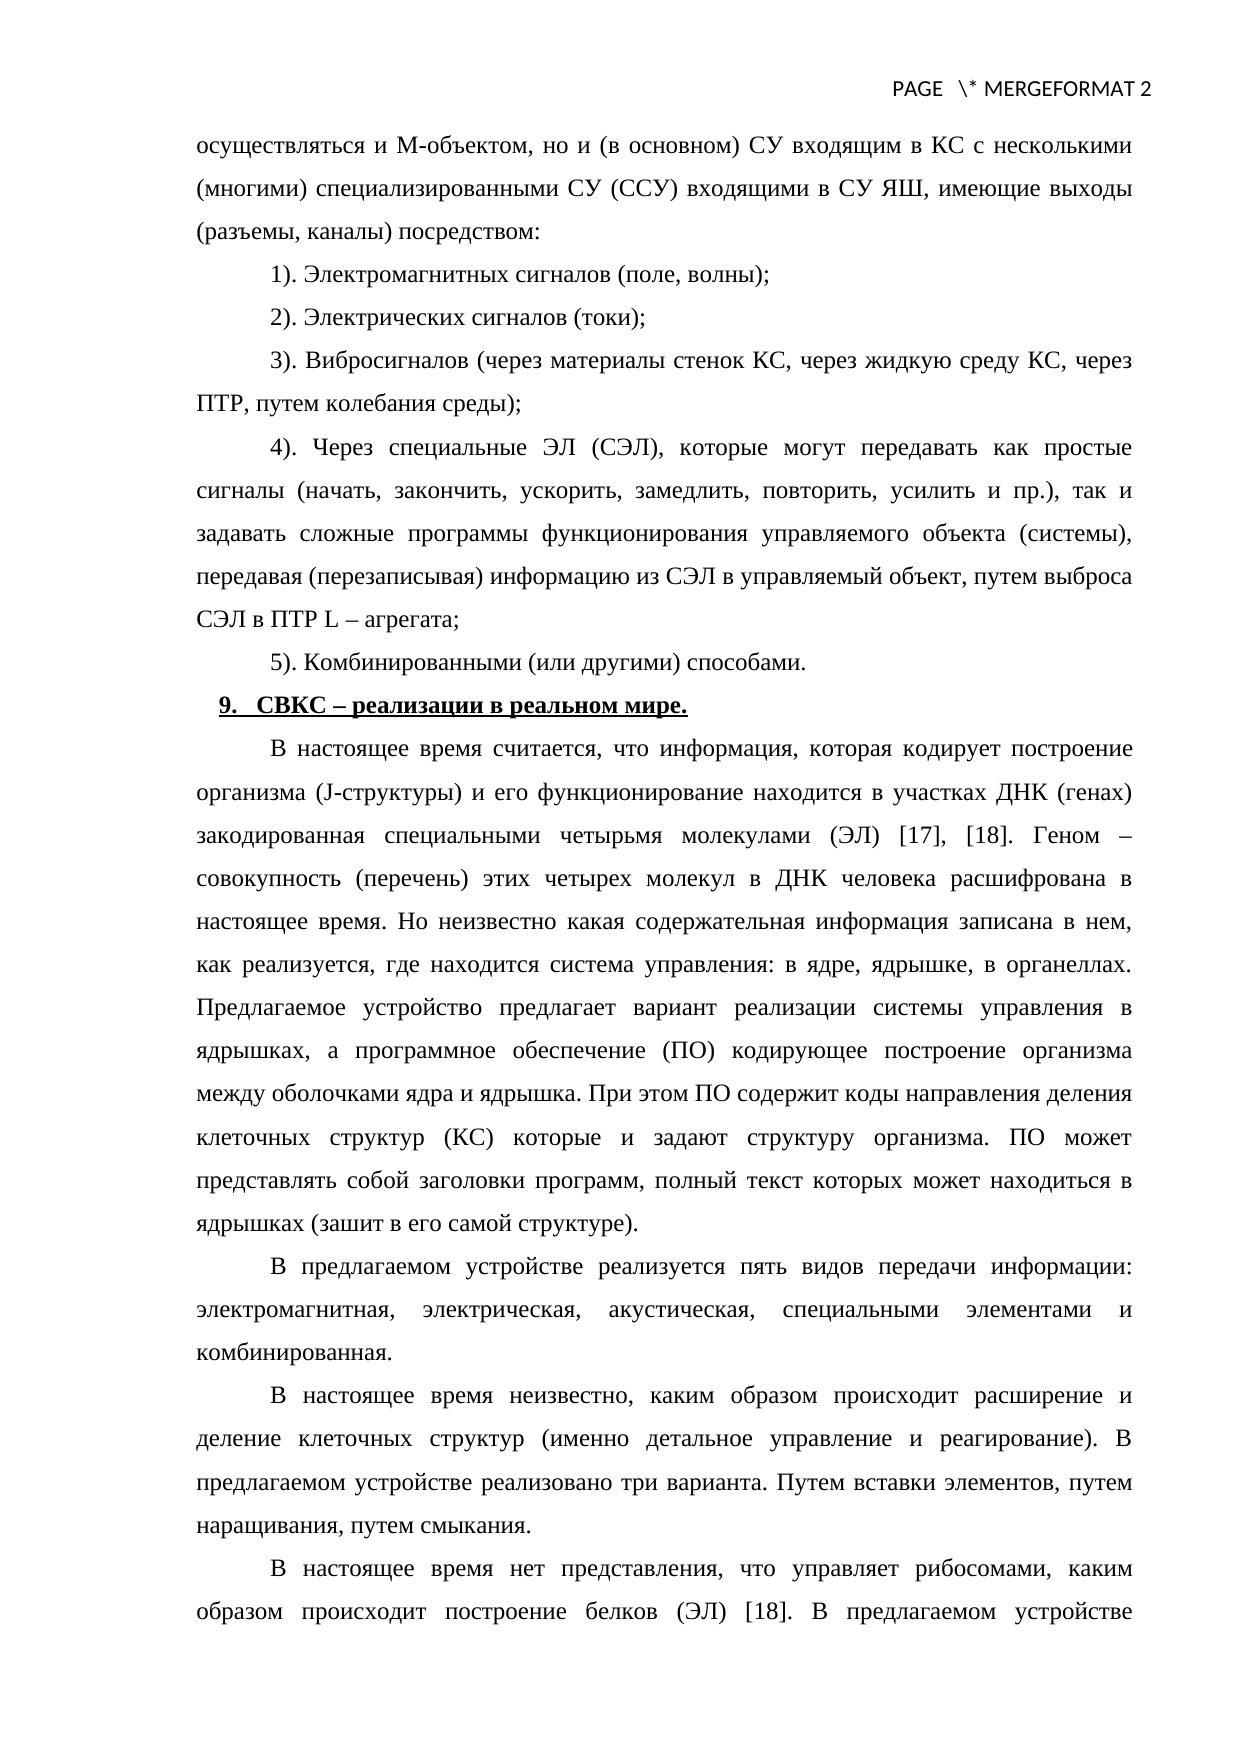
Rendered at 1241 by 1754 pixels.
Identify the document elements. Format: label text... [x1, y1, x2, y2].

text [196, 1553, 1133, 1625]
text В предлагаемом устройстве реализуется пять видов передачи информации: электромагнитная, электрическая, акустическая, специальными элементами и комбинированная. [196, 1251, 1133, 1366]
text 3). Вибросигналов (через материалы стенок КС, через жидкую среду КС, через ПТР, путем колебания среды); [196, 345, 1133, 417]
text В настоящее время неизвестно, каким образом происходит расширение и деление клеточных структур (именно детальное управление и реагирование). В предлагаемом устройстве реализовано три варианта. Путем вставки элементов, путем наращивания, путем смыкания. [196, 1380, 1133, 1538]
text 5). Комбинированными (или другими) способами. [196, 647, 1133, 676]
text 2). Электрических сигналов (токи); [196, 302, 1133, 331]
text 4). Через специальные ЭЛ (СЭЛ), которые могут передавать как простые сигналы (начать, закончить, ускорить, замедлить, повторить, усилить и пр.), так и задавать сложные программы функционирования управляемого объекта (системы), передавая (перезаписывая) информацию из СЭЛ в управляемый объект, путем выброса СЭЛ в ПТР L – агрегата; [196, 432, 1133, 633]
text 1). Электромагнитных сигналов (поле, волны); [196, 259, 1133, 288]
text 9. СВКС – реализации в реальном мире. [181, 690, 1133, 719]
text В настоящее время считается, что информация, которая кодирует построение организма (J-структуры) и его функционирование находится в участках ДНК (генах) закодированная специальными четырьмя молекулами (ЭЛ) [17], [18]. Геном – совокупность (перечень) этих четырех молекул в ДНК человека расшифрована в настоящее время. Но неизвестно какая содержательная информация записана в нем, как реализуется, где находится система управления: в ядре, ядрышке, в органеллах. Предлагаемое устройство предлагает вариант реализации системы управления в ядрышках, а программное обеспечение (ПО) кодирующее построение организма между оболочками ядра и ядрышка. При этом ПО содержит коды направления деления клеточных структур (КС) которые и задают структуру организма. ПО может представлять собой заголовки программ, полный текст которых может находиться в ядрышках (зашит в его самой структуре). [196, 733, 1133, 1237]
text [196, 130, 1133, 245]
